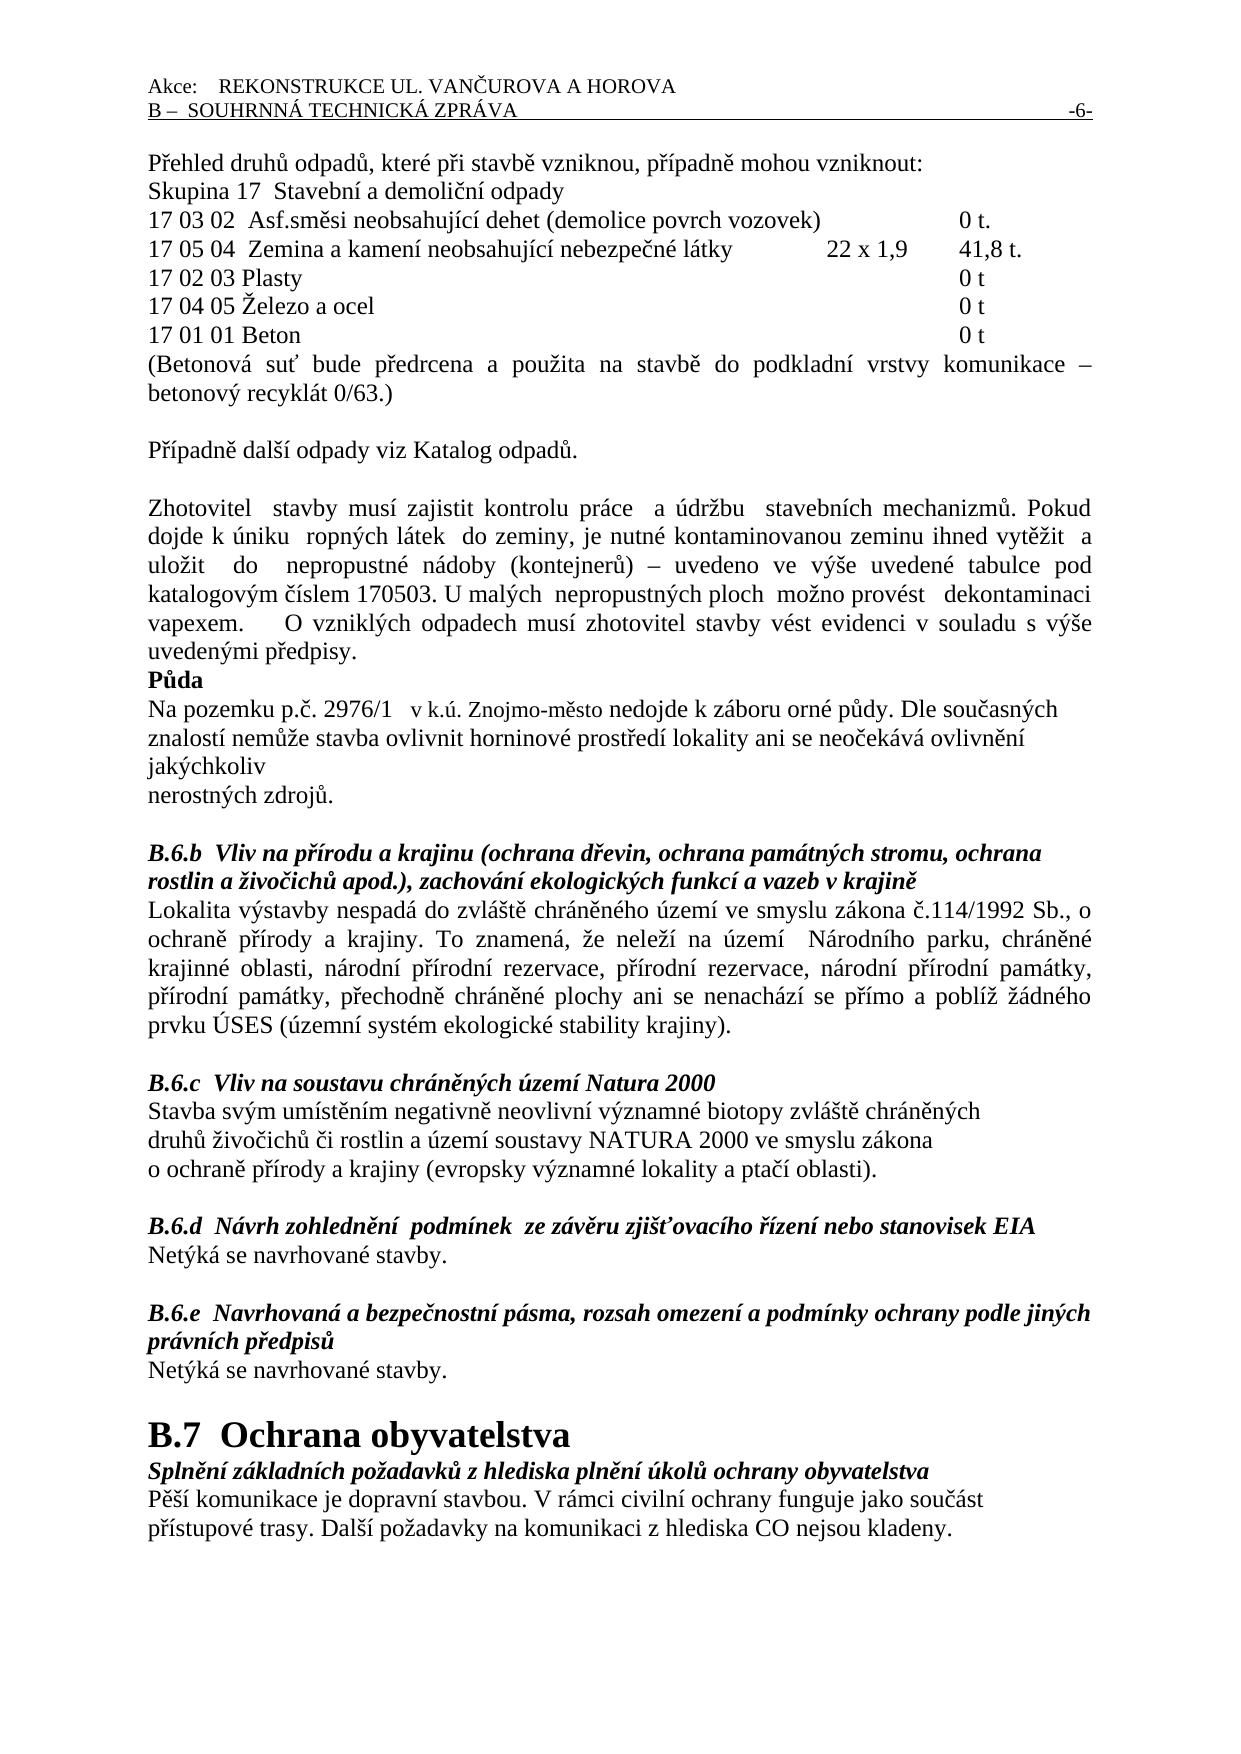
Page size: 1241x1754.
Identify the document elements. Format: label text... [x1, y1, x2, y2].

text Netýká se navrhované stavby. [148, 1240, 1093, 1269]
text 17 04 05 Železo a ocel 0 t [148, 291, 1093, 320]
text Lokalita výstavby nespadá do zvláště chráněného území ve smyslu zákona č.114/1992 Sb., o ochraně přírody a krajiny. To znamená, že neleží na území Národního parku, chráněné krajinné oblasti, národní přírodní rezervace, přírodní rezervace, národní přírodní památky, přírodní památky, přechodně chráněné plochy ani se nenachází se přímo a poblíž žádného prvku ÚSES (územní systém ekologické stability krajiny). [148, 895, 1093, 1039]
text nerostných zdrojů. [148, 780, 1093, 809]
text 17 01 01 Beton 0 t [148, 320, 1093, 349]
text o ochraně přírody a krajiny (evropsky významné lokality a ptačí oblasti). [148, 1154, 1093, 1183]
text Skupina 17 Stavební a demoliční odpady [148, 176, 1093, 205]
text Pěší komunikace je dopravní stavbou. V rámci civilní ochrany funguje jako součást přístupové trasy. Další požadavky na komunikaci z hlediska CO nejsou kladeny. [148, 1484, 1093, 1542]
text (Betonová suť bude předrcena a použita na stavbě do podkladní vrstvy komunikace – betonový recyklát 0/63.) [148, 349, 1093, 406]
text B.6.e Navrhovaná a bezpečnostní pásma, rozsah omezení a podmínky ochrany podle jiných právních předpisů [148, 1298, 1093, 1355]
text Půda [148, 665, 1093, 694]
text Zhotovitel stavby musí zajistit kontrolu práce a údržbu stavebních mechanizmů. Pokud dojde k úniku ropných látek do zeminy, je nutné kontaminovanou zeminu ihned vytěžit a uložit do nepropustné nádoby (kontejnerů) – uvedeno ve výše uvedené tabulce pod katalogovým číslem 170503. U malých nepropustných ploch možno provést dekontaminaci vapexem. O vzniklých odpadech musí zhotovitel stavby vést evidenci v souladu s výše uvedenými předpisy. [148, 493, 1093, 665]
text B.7 Ochrana obyvatelstva [148, 1413, 1093, 1456]
text Na pozemku p.č. 2976/1 v k.ú. Znojmo-město nedojde k záboru orné půdy. Dle současných znalostí nemůže stavba ovlivnit horninové prostředí lokality ani se neočekává ovlivnění jakýchkoliv [148, 694, 1093, 780]
text B.6.d Návrh zohlednění podmínek ze závěru zjišťovacího řízení nebo stanovisek EIA [148, 1211, 1093, 1240]
text B.6.b Vliv na přírodu a krajinu (ochrana dřevin, ochrana památných stromu, ochrana rostlin a živočichů apod.), zachování ekologických funkcí a vazeb v krajině [148, 838, 1093, 895]
text 17 03 02 Asf.směsi neobsahující dehet (demolice povrch vozovek) 0 t. [148, 205, 1093, 234]
text B.6.c Vliv na soustavu chráněných území Natura 2000 [148, 1068, 1093, 1096]
text druhů živočichů či rostlin a území soustavy NATURA 2000 ve smyslu zákona [148, 1125, 1093, 1154]
text Přehled druhů odpadů, které při stavbě vzniknou, případně mohou vzniknout: [148, 148, 1093, 176]
text 17 02 03 Plasty 0 t [148, 263, 1093, 291]
text 17 05 04 Zemina a kamení neobsahující nebezpečné látky 22 x 1,9 41,8 t. [148, 234, 1093, 263]
text Stavba svým umístěním negativně neovlivní významné biotopy zvláště chráněných [148, 1096, 1093, 1125]
text Netýká se navrhované stavby. [148, 1355, 1093, 1384]
text Případně další odpady viz Katalog odpadů. [148, 435, 1093, 464]
text Splnění základních požadavků z hlediska plnění úkolů ochrany obyvatelstva [148, 1456, 1093, 1484]
